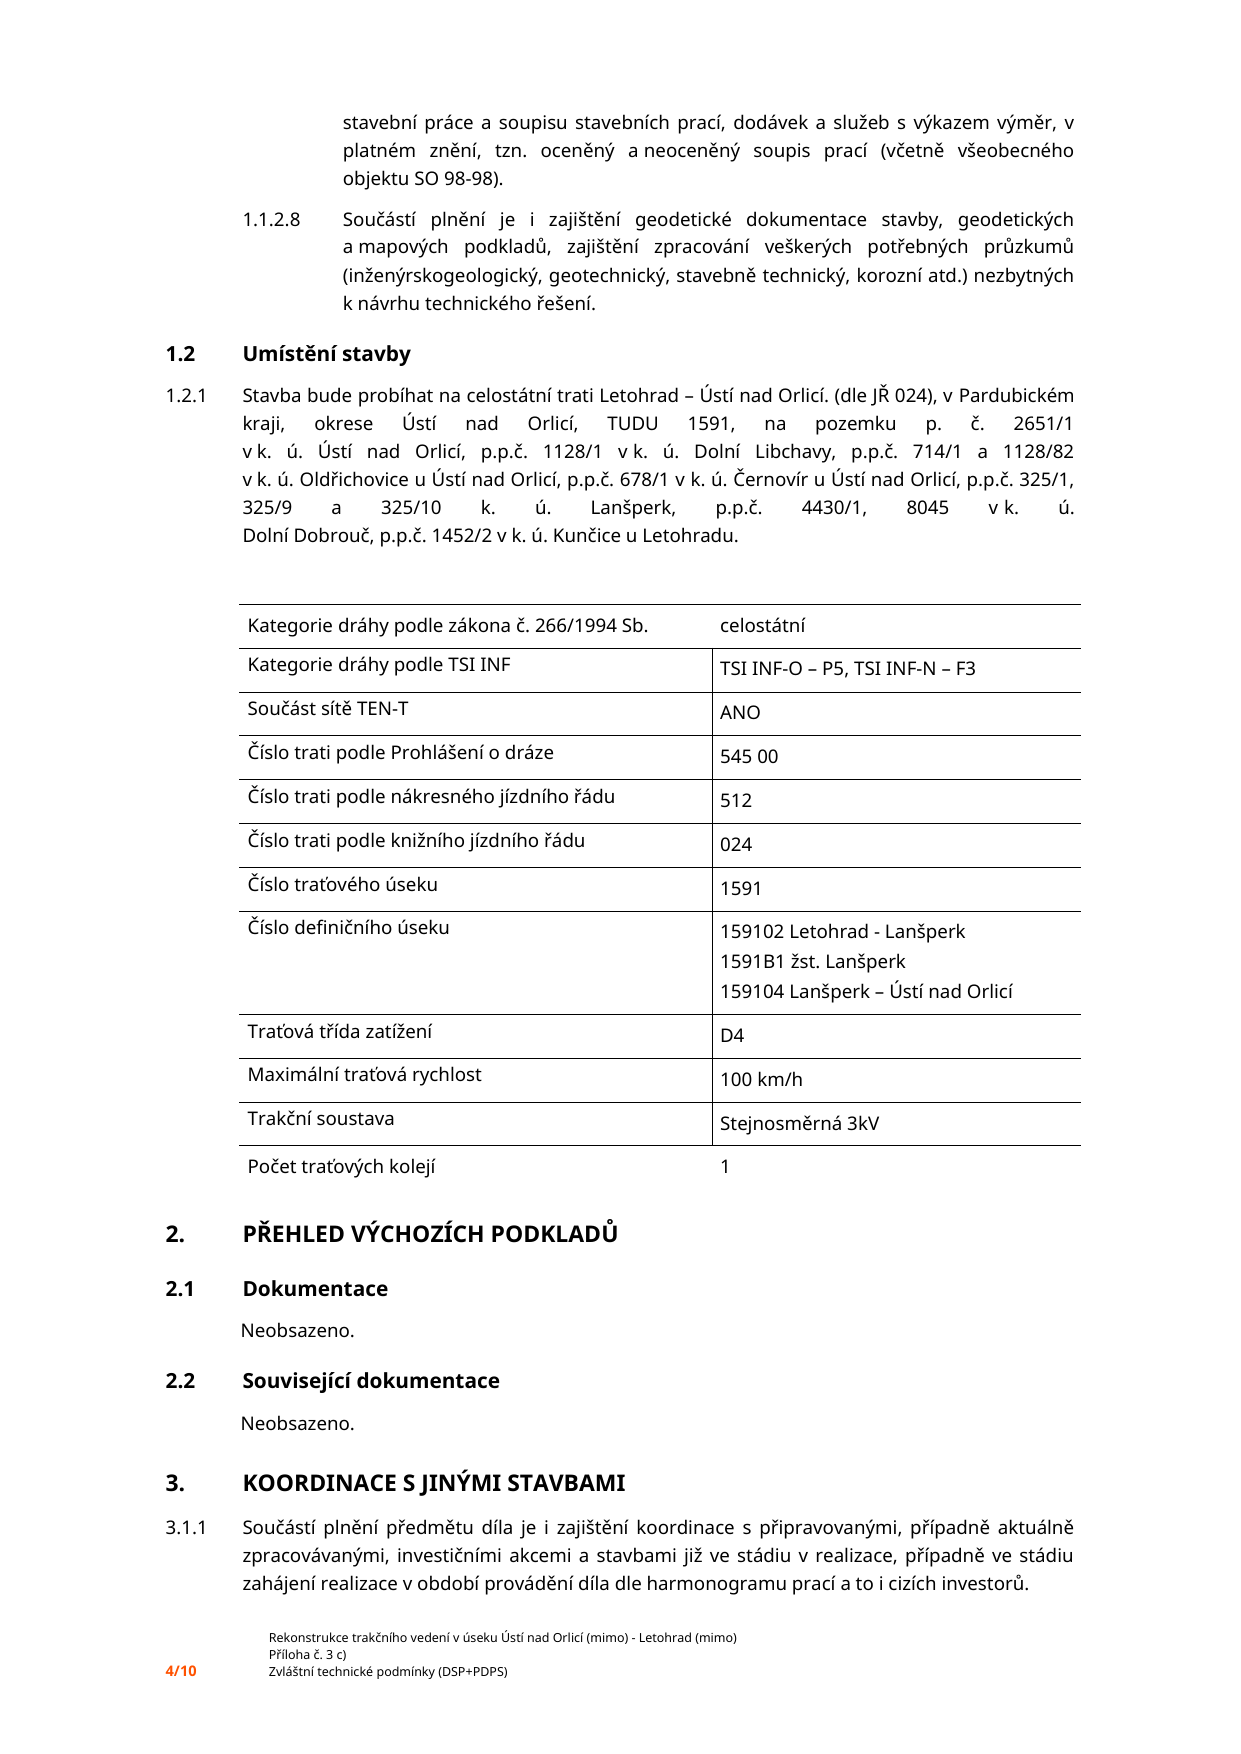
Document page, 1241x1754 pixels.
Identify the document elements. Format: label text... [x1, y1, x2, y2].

table_cell Číslo trati podle Prohlášení o dráze [239, 736, 712, 779]
table_cell Kategorie dráhy podle TSI INF [239, 649, 712, 691]
list Součástí plnění je i zajištění geodetické dokumentace stavby, geodetických a mapových podkladů, zajištění zpracování veškerých potřebných průzkumů (inženýrskogeologický, geotechnický, stavebně technický, korozní atd.) nezbytných k návrhu technického řešení. [242, 206, 1075, 315]
list Související dokumentace [165, 1366, 1075, 1395]
table_cell Traťová třída zatížení [239, 1015, 712, 1058]
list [242, 109, 1075, 191]
table_cell 159102 Letohrad - Lanšperk 1591B1 žst. Lanšperk 159104 Lanšperk – Ústí nad Orlicí [713, 912, 1081, 1014]
list Neobsazeno. [240, 1410, 1075, 1436]
table_header celostátní [712, 605, 1081, 647]
table_cell Číslo traťového úseku [239, 868, 712, 911]
table_cell D4 [713, 1015, 1081, 1058]
table_cell Číslo trati podle nákresného jízdního řádu [239, 780, 712, 823]
table_cell 512 [713, 780, 1081, 823]
table_cell Počet traťových kolejí [239, 1146, 712, 1189]
list Umístění stavby [165, 339, 1075, 367]
table_cell Trakční soustava [239, 1103, 712, 1145]
table_cell Číslo trati podle knižního jízdního řádu [239, 824, 712, 867]
list Neobsazeno. [240, 1317, 1075, 1343]
list KOORDINACE S JINÝMI STAVBAMI [165, 1467, 1075, 1498]
list Stavba bude probíhat na celostátní trati Letohrad – Ústí nad Orlicí. (dle JŘ 024), v Pardubickém kraji, okrese Ústí nad Orlicí, TUDU 1591, na pozemku p. č. 2651/1 v k. ú. Ústí nad Orlicí, p.p.č. 1128/1 v k. ú. Dolní Libchavy, p.p.č. 714/1 a 1128/82 v k. ú. Oldřichovice u Ústí nad Orlicí, p.p.č. 678/1 v k. ú. Černovír u Ústí nad Orlicí, p.p.č. 325/1, 325/9 a 325/10 k. ú. Lanšperk, p.p.č. 4430/1, 8045 v k. ú. Dolní Dobrouč, p.p.č. 1452/2 v k. ú. Kunčice u Letohradu. [165, 382, 1075, 548]
table_cell Stejnosměrná 3kV [713, 1103, 1081, 1145]
table_cell ANO [713, 693, 1081, 735]
table_cell 100 km/h [713, 1059, 1081, 1102]
table_header Kategorie dráhy podle zákona č. 266/1994 Sb. [239, 605, 712, 647]
table_cell 024 [713, 824, 1081, 867]
table_cell Maximální traťová rychlost [239, 1059, 712, 1102]
list PŘEHLED VÝCHOZÍCH PODKLADŮ [165, 1218, 1075, 1250]
table_cell Součást sítě TEN-T [239, 693, 712, 735]
table_cell 1591 [713, 868, 1081, 911]
table_cell 1 [712, 1146, 1081, 1189]
list Součástí plnění předmětu díla je i zajištění koordinace s připravovanými, případně aktuálně zpracovávanými, investičními akcemi a stavbami již ve stádiu v realizace, případně ve stádiu zahájení realizace v období provádění díla dle harmonogramu prací a to i cizích investorů. [165, 1514, 1075, 1596]
table_cell Číslo definičního úseku [239, 912, 712, 1014]
table_cell 545 00 [713, 736, 1081, 779]
list Dokumentace [165, 1274, 1075, 1302]
table_cell TSI INF-O – P5, TSI INF-N – F3 [713, 649, 1081, 691]
